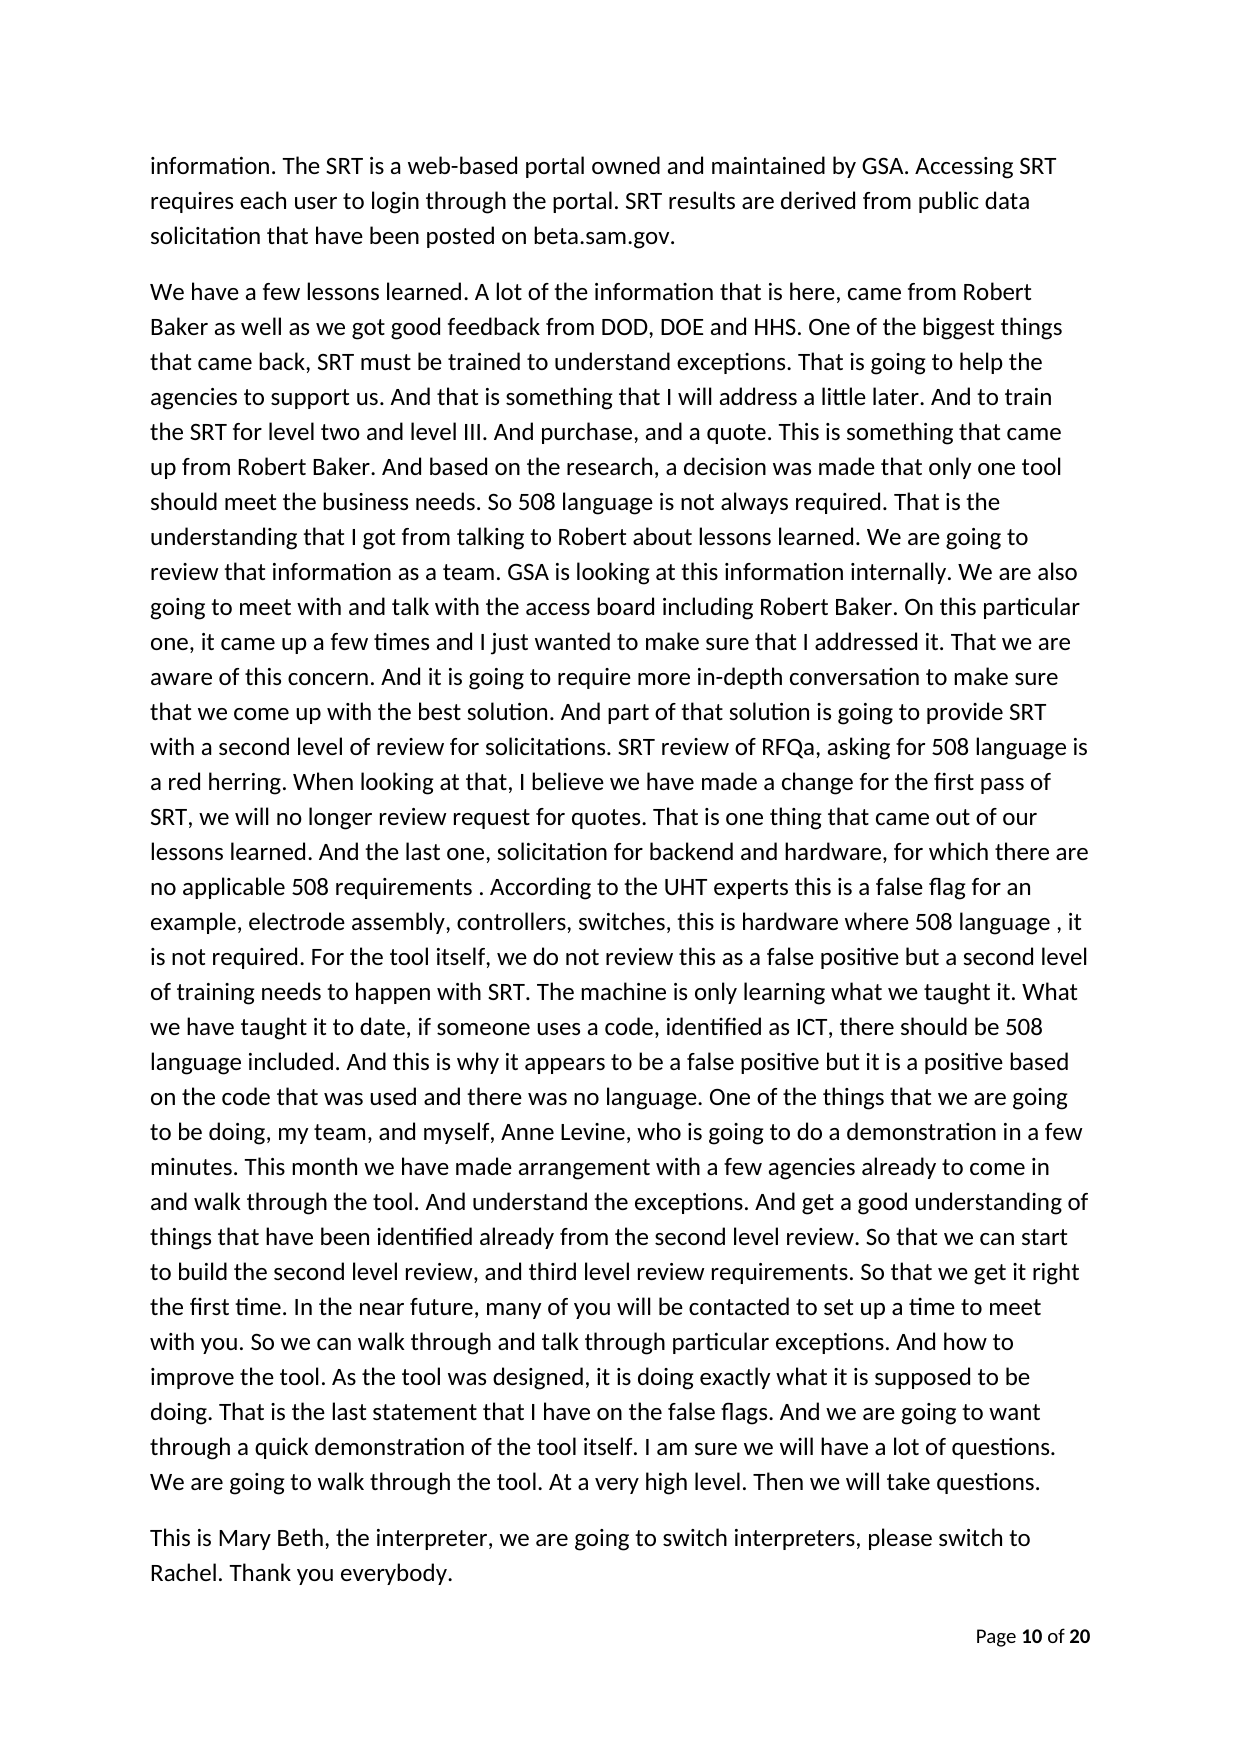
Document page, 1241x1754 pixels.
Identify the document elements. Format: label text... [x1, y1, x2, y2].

text We have a few lessons learned. A lot of the information that is here, came from Robert Baker as well as we got good feedback from DOD, DOE and HHS. One of the biggest things that came back, SRT must be trained to understand exceptions. That is going to help the agencies to support us. And that is something that I will address a little later. And to train the SRT for level two and level III. And purchase, and a quote. This is something that came up from Robert Baker. And based on the research, a decision was made that only one tool should meet the business needs. So 508 language is not always required. That is the understanding that I got from talking to Robert about lessons learned. We are going to review that information as a team. GSA is looking at this information internally. We are also going to meet with and talk with the access board including Robert Baker. On this particular one, it came up a few times and I just wanted to make sure that I addressed it. That we are aware of this concern. And it is going to require more in-depth conversation to make sure that we come up with the best solution. And part of that solution is going to provide SRT with a second level of review for solicitations. SRT review of RFQa, asking for 508 language is a red herring. When looking at that, I believe we have made a change for the first pass of SRT, we will no longer review request for quotes. That is one thing that came out of our lessons learned. And the last one, solicitation for backend and hardware, for which there are no applicable 508 requirements . According to the UHT experts this is a false flag for an example, electrode assembly, controllers, switches, this is hardware where 508 language , it is not required. For the tool itself, we do not review this as a false positive but a second level of training needs to happen with SRT. The machine is only learning what we taught it. What we have taught it to date, if someone uses a code, identified as ICT, there should be 508 language included. And this is why it appears to be a false positive but it is a positive based on the code that was used and there was no language. One of the things that we are going to be doing, my team, and myself, Anne Levine, who is going to do a demonstration in a few minutes. This month we have made arrangement with a few agencies already to come in and walk through the tool. And understand the exceptions. And get a good understanding of things that have been identified already from the second level review. So that we can start to build the second level review, and third level review requirements. So that we get it right the first time. In the near future, many of you will be contacted to set up a time to meet with you. So we can walk through and talk through particular exceptions. And how to improve the tool. As the tool was designed, it is doing exactly what it is supposed to be doing. That is the last statement that I have on the false flags. And we are going to want through a quick demonstration of the tool itself. I am sure we will have a lot of questions. We are going to walk through the tool. At a very high level. Then we will take questions. [150, 276, 1090, 1496]
text This is Mary Beth, the interpreter, we are going to switch interpreters, please switch to Rachel. Thank you everybody. [150, 1522, 1090, 1587]
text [150, 150, 1090, 251]
